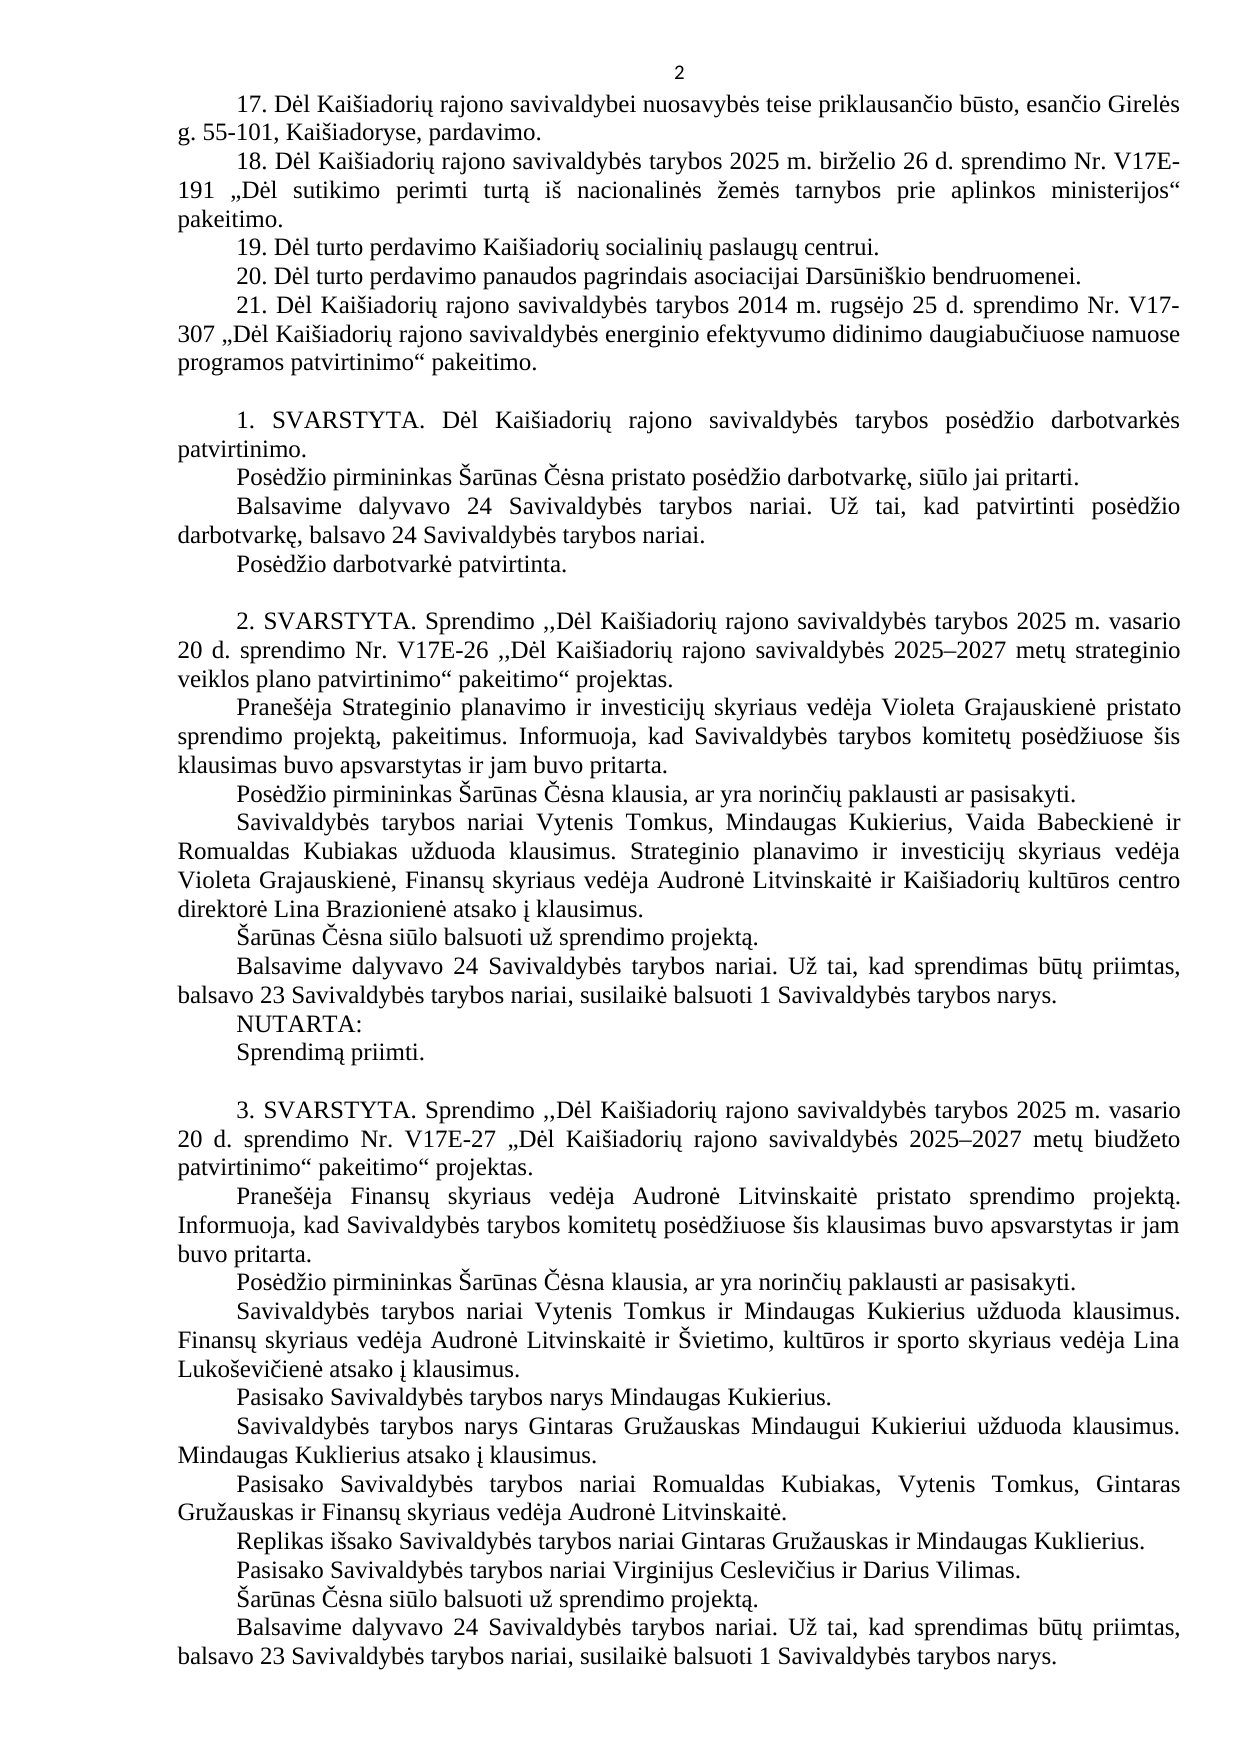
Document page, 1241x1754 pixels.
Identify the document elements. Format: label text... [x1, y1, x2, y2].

text Pranešėja Strateginio planavimo ir investicijų skyriaus vedėja Violeta Grajauskienė pristato sprendimo projektą, pakeitimus. Informuoja, kad Savivaldybės tarybos komitetų posėdžiuose šis klausimas buvo apsvarstytas ir jam buvo pritarta. [177, 692, 1181, 779]
text Posėdžio darbotvarkė patvirtinta. [177, 549, 1181, 577]
text 18. Dėl Kaišiadorių rajono savivaldybės tarybos 2025 m. birželio 26 d. sprendimo Nr. V17E-191 „Dėl sutikimo perimti turtą iš nacionalinės žemės tarnybos prie aplinkos ministerijos“ pakeitimo. [177, 146, 1181, 232]
text Sprendimą priimti. [177, 1037, 1181, 1066]
text NUTARTA: [177, 1009, 1181, 1037]
text Pasisako Savivaldybės tarybos narys Mindaugas Kukierius. [177, 1382, 1181, 1411]
text 20. Dėl turto perdavimo panaudos pagrindais asociacijai Darsūniškio bendruomenei. [177, 261, 1181, 290]
text 3. SVARSTYTA. Sprendimo ,,Dėl Kaišiadorių rajono savivaldybės tarybos 2025 m. vasario 20 d. sprendimo Nr. V17E-27 „Dėl Kaišiadorių rajono savivaldybės 2025–2027 metų biudžeto patvirtinimo“ pakeitimo“ projektas. [177, 1095, 1181, 1181]
text Balsavime dalyvavo 24 Savivaldybės tarybos nariai. Už tai, kad sprendimas būtų priimtas, balsavo 23 Savivaldybės tarybos nariai, susilaikė balsuoti 1 Savivaldybės tarybos narys. [177, 1612, 1181, 1670]
text Šarūnas Čėsna siūlo balsuoti už sprendimo projektą. [177, 922, 1181, 951]
text 2. SVARSTYTA. Sprendimo ,,Dėl Kaišiadorių rajono savivaldybės tarybos 2025 m. vasario 20 d. sprendimo Nr. V17E-26 ,,Dėl Kaišiadorių rajono savivaldybės 2025–2027 metų strateginio veiklos plano patvirtinimo“ pakeitimo“ projektas. [177, 606, 1181, 692]
text 17. Dėl Kaišiadorių rajono savivaldybei nuosavybės teise priklausančio būsto, esančio Girelės g. 55-101, Kaišiadoryse, pardavimo. [177, 89, 1181, 146]
text Balsavime dalyvavo 24 Savivaldybės tarybos nariai. Už tai, kad sprendimas būtų priimtas, balsavo 23 Savivaldybės tarybos nariai, susilaikė balsuoti 1 Savivaldybės tarybos narys. [177, 951, 1181, 1009]
text 21. Dėl Kaišiadorių rajono savivaldybės tarybos 2014 m. rugsėjo 25 d. sprendimo Nr. V17-307 „Dėl Kaišiadorių rajono savivaldybės energinio efektyvumo didinimo daugiabučiuose namuose programos patvirtinimo“ pakeitimo. [177, 290, 1181, 376]
text Pasisako Savivaldybės tarybos nariai Virginijus Ceslevičius ir Darius Vilimas. [177, 1555, 1181, 1584]
text Balsavime dalyvavo 24 Savivaldybės tarybos nariai. Už tai, kad patvirtinti posėdžio darbotvarkę, balsavo 24 Savivaldybės tarybos nariai. [177, 491, 1181, 549]
text 19. Dėl turto perdavimo Kaišiadorių socialinių paslaugų centrui. [177, 232, 1181, 261]
text Savivaldybės tarybos narys Gintaras Gružauskas Mindaugui Kukieriui užduoda klausimus. Mindaugas Kuklierius atsako į klausimus. [177, 1411, 1181, 1469]
text Replikas išsako Savivaldybės tarybos nariai Gintaras Gružauskas ir Mindaugas Kuklierius. [177, 1526, 1181, 1555]
text Šarūnas Čėsna siūlo balsuoti už sprendimo projektą. [177, 1584, 1181, 1612]
text Posėdžio pirmininkas Šarūnas Čėsna klausia, ar yra norinčių paklausti ar pasisakyti. [177, 779, 1181, 807]
text Pasisako Savivaldybės tarybos nariai Romualdas Kubiakas, Vytenis Tomkus, Gintaras Gružauskas ir Finansų skyriaus vedėja Audronė Litvinskaitė. [177, 1469, 1181, 1526]
text Savivaldybės tarybos nariai Vytenis Tomkus, Mindaugas Kukierius, Vaida Babeckienė ir Romualdas Kubiakas užduoda klausimus. Strateginio planavimo ir investicijų skyriaus vedėja Violeta Grajauskienė, Finansų skyriaus vedėja Audronė Litvinskaitė ir Kaišiadorių kultūros centro direktorė Lina Brazionienė atsako į klausimus. [177, 807, 1181, 922]
text Posėdžio pirmininkas Šarūnas Čėsna klausia, ar yra norinčių paklausti ar pasisakyti. [177, 1267, 1181, 1296]
text Posėdžio pirmininkas Šarūnas Čėsna pristato posėdžio darbotvarkę, siūlo jai pritarti. [177, 462, 1181, 491]
text Savivaldybės tarybos nariai Vytenis Tomkus ir Mindaugas Kukierius užduoda klausimus. Finansų skyriaus vedėja Audronė Litvinskaitė ir Švietimo, kultūros ir sporto skyriaus vedėja Lina Lukoševičienė atsako į klausimus. [177, 1296, 1181, 1382]
text 1. SVARSTYTA. Dėl Kaišiadorių rajono savivaldybės tarybos posėdžio darbotvarkės patvirtinimo. [177, 405, 1181, 462]
